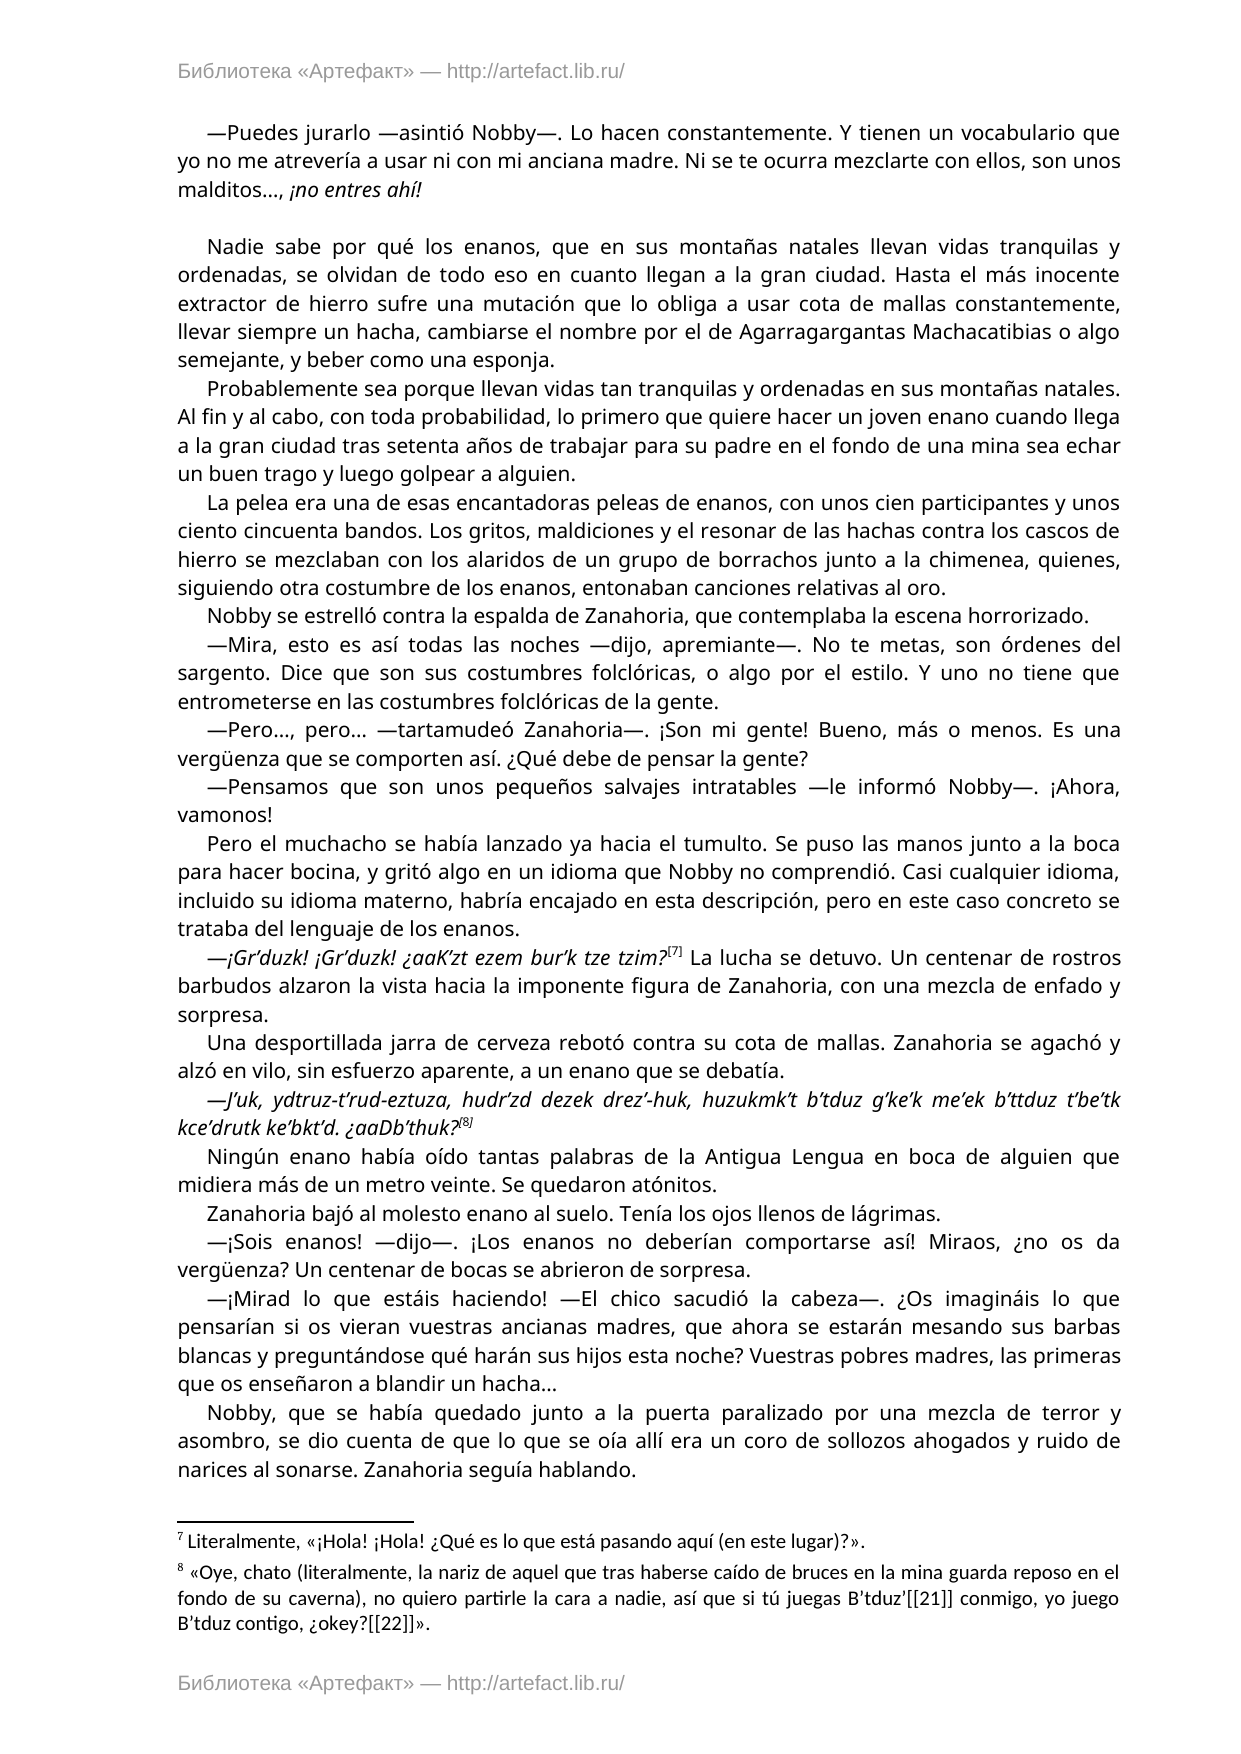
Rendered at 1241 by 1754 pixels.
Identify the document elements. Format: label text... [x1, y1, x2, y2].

text —Pero…, pero… —tartamudeó Zanahoria—. ¡Son mi gente! Bueno, más o menos. Es una vergüenza que se comporten así. ¿Qué debe de pensar la gente? [177, 715, 1122, 772]
text Nobby, que se había quedado junto a la puerta paralizado por una mezcla de terror y asombro, se dio cuenta de que lo que se oía allí era un coro de sollozos ahogados y ruido de narices al sonarse. Zanahoria seguía hablando. [177, 1398, 1122, 1483]
text —Puedes jurarlo —asintió Nobby—. Lo hacen constantemente. Y tienen un vocabulario que yo no me atrevería a usar ni con mi anciana madre. Ni se te ocurra mezclarte con ellos, son unos malditos…, ¡no entres ahí! [177, 118, 1122, 203]
text Pero el muchacho se había lanzado ya hacia el tumulto. Se puso las manos junto a la boca para hacer bocina, y gritó algo en un idioma que Nobby no comprendió. Casi cualquier idioma, incluido su idioma materno, habría encajado en esta descripción, pero en este caso concreto se trataba del lenguaje de los enanos. [177, 829, 1122, 943]
text La pelea era una de esas encantadoras peleas de enanos, con unos cien participantes y unos ciento cincuenta bandos. Los gritos, maldiciones y el resonar de las hachas contra los cascos de hierro se mezclaban con los alaridos de un grupo de borrachos junto a la chimenea, quienes, siguiendo otra costumbre de los enanos, entonaban canciones relativas al oro. [177, 488, 1122, 602]
text Nadie sabe por qué los enanos, que en sus montañas natales llevan vidas tranquilas y ordenadas, se olvidan de todo eso en cuanto llegan a la gran ciudad. Hasta el más inocente extractor de hierro sufre una mutación que lo obliga a usar cota de mallas constantemente, llevar siempre un hacha, cambiarse el nombre por el de Agarragargantas Machacatibias o algo semejante, y beber como una esponja. [177, 232, 1122, 374]
text —¡Mirad lo que estáis haciendo! —El chico sacudió la cabeza—. ¿Os imagináis lo que pensarían si os vieran vuestras ancianas madres, que ahora se estarán mesando sus barbas blancas y preguntándose qué harán sus hijos esta noche? Vuestras pobres madres, las primeras que os enseñaron a blandir un hacha… [177, 1284, 1122, 1398]
text Una desportillada jarra de cerveza rebotó contra su cota de mallas. Zanahoria se agachó y alzó en vilo, sin esfuerzo aparente, a un enano que se debatía. [177, 1028, 1122, 1085]
text Zanahoria bajó al molesto enano al suelo. Tenía los ojos llenos de lágrimas. [177, 1199, 1122, 1227]
text —Mira, esto es así todas las noches —dijo, apremiante—. No te metas, son órdenes del sargento. Dice que son sus costumbres folclóricas, o algo por el estilo. Y uno no tiene que entrometerse en las costumbres folclóricas de la gente. [177, 630, 1122, 715]
text —J’uk, ydtruz-t’rud-eztuza, hudr’zd dezek drez’-huk, huzukmk’t b’tduz g’ke’k me’ek b’ttduz t’be’tk kce’drutk ke’bkt’d. ¿aaDb’thuk?[] [177, 1085, 1122, 1142]
text —¡Sois enanos! —dijo—. ¡Los enanos no deberían comportarse así! Miraos, ¿no os da vergüenza? Un centenar de bocas se abrieron de sorpresa. [177, 1227, 1122, 1284]
text —¡Gr’duzk! ¡Gr’duzk! ¿aaK’zt ezem bur’k tze tzim?[] La lucha se detuvo. Un centenar de rostros barbudos alzaron la vista hacia la imponente figura de Zanahoria, con una mezcla de enfado y sorpresa. [177, 943, 1122, 1028]
text Nobby se estrelló contra la espalda de Zanahoria, que contemplaba la escena horrorizado. [177, 602, 1122, 630]
text —Pensamos que son unos pequeños salvajes intratables —le informó Nobby—. ¡Ahora, vamonos! [177, 772, 1122, 829]
text Probablemente sea porque llevan vidas tan tranquilas y ordenadas en sus montañas natales. Al fin y al cabo, con toda probabilidad, lo primero que quiere hacer un joven enano cuando llega a la gran ciudad tras setenta años de trabajar para su padre en el fondo de una mina sea echar un buen trago y luego golpear a alguien. [177, 374, 1122, 488]
text Ningún enano había oído tantas palabras de la Antigua Lengua en boca de alguien que midiera más de un metro veinte. Se quedaron atónitos. [177, 1142, 1122, 1199]
